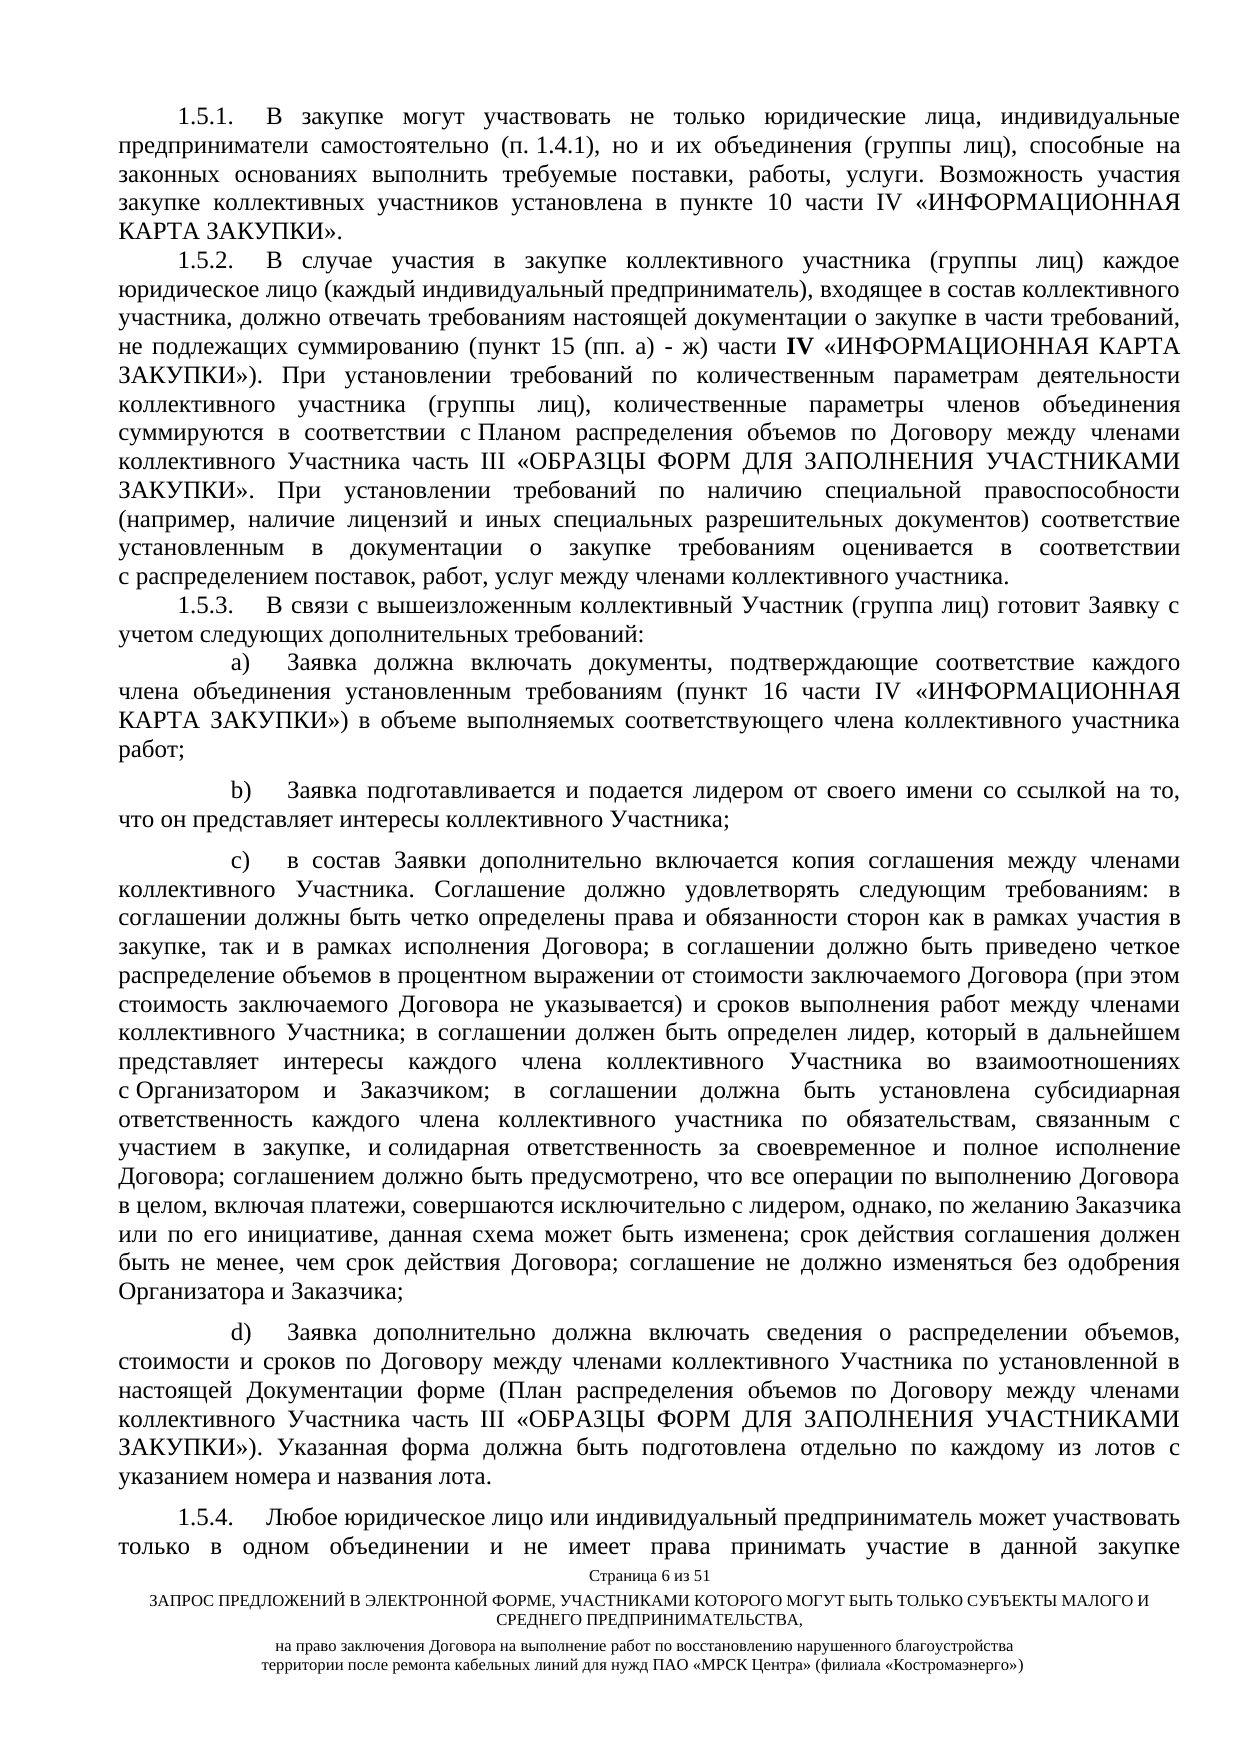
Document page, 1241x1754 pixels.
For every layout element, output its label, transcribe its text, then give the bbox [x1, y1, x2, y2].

subtitle В случае участия в закупке коллективного участника (группы лиц) каждое юридическое лицо (каждый индивидуальный предприниматель), входящее в состав коллективного участника, должно отвечать требованиям настоящей документации о закупке в части требований, не подлежащих суммированию (пункт 15 (пп. а) - ж) части IV «ИНФОРМАЦИОННАЯ КАРТА ЗАКУПКИ»). При установлении требований по количественным параметрам деятельности коллективного участника (группы лиц), количественные параметры членов объединения суммируются в соответствии с Планом распределения объемов по Договору между членами коллективного Участника часть III «ОБРАЗЦЫ ФОРМ ДЛЯ ЗАПОЛНЕНИЯ УЧАСТНИКАМИ ЗАКУПКИ». При установлении требований по наличию специальной правоспособности (например, наличие лицензий и иных специальных разрешительных документов) соответствие установленным в документации о закупке требованиям оценивается в соответствии с распределением поставок, работ, услуг между членами коллективного участника. [118, 245, 1181, 590]
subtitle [118, 1502, 1181, 1560]
subtitle В закупке могут участвовать не только юридические лица, индивидуальные предприниматели самостоятельно (п. 1.4.1), но и их объединения (группы лиц), способные на законных основаниях выполнить требуемые поставки, работы, услуги. Возможность участия закупке коллективных участников установлена в пункте 10 части IV «ИНФОРМАЦИОННАЯ КАРТА ЗАКУПКИ». [118, 101, 1181, 245]
list Заявка должна включать документы, подтверждающие соответствие каждого члена объединения установленным требованиям (пункт 16 части IV «ИНФОРМАЦИОННАЯ КАРТА ЗАКУПКИ») в объеме выполняемых соответствующего члена коллективного участника работ; [118, 647, 1181, 762]
list Заявка дополнительно должна включать сведения о распределении объемов, стоимости и сроков по Договору между членами коллективного Участника по установленной в настоящей Документации форме (План распределения объемов по Договору между членами коллективного Участника часть III «ОБРАЗЦЫ ФОРМ ДЛЯ ЗАПОЛНЕНИЯ УЧАСТНИКАМИ ЗАКУПКИ»). Указанная форма должна быть подготовлена отдельно по каждому из лотов с указанием номера и названия лота. [118, 1317, 1181, 1490]
list Заявка подготавливается и подается лидером от своего имени со ссылкой на то, что он представляет интересы коллективного Участника; [118, 775, 1181, 832]
subtitle В связи с вышеизложенным коллективный Участник (группа лиц) готовит Заявку с учетом следующих дополнительных требований: [118, 590, 1181, 647]
list в состав Заявки дополнительно включается копия соглашения между членами коллективного Участника. Соглашение должно удовлетворять следующим требованиям: в соглашении должны быть четко определены права и обязанности сторон как в рамках участия в закупке, так и в рамках исполнения Договора; в соглашении должно быть приведено четкое распределение объемов в процентном выражении от стоимости заключаемого Договора (при этом стоимость заключаемого Договора не указывается) и сроков выполнения работ между членами коллективного Участника; в соглашении должен быть определен лидер, который в дальнейшем представляет интересы каждого члена коллективного Участника во взаимоотношениях с Организатором и Заказчиком; в соглашении должна быть установлена субсидиарная ответственность каждого члена коллективного участника по обязательствам, связанным с участием в закупке, и солидарная ответственность за своевременное и полное исполнение Договора; соглашением должно быть предусмотрено, что все операции по выполнению Договора в целом, включая платежи, совершаются исключительно с лидером, однако, по желанию Заказчика или по его инициативе, данная схема может быть изменена; срок действия соглашения должен быть не менее, чем срок действия Договора; соглашение не должно изменяться без одобрения Организатора и Заказчика; [118, 845, 1181, 1305]
